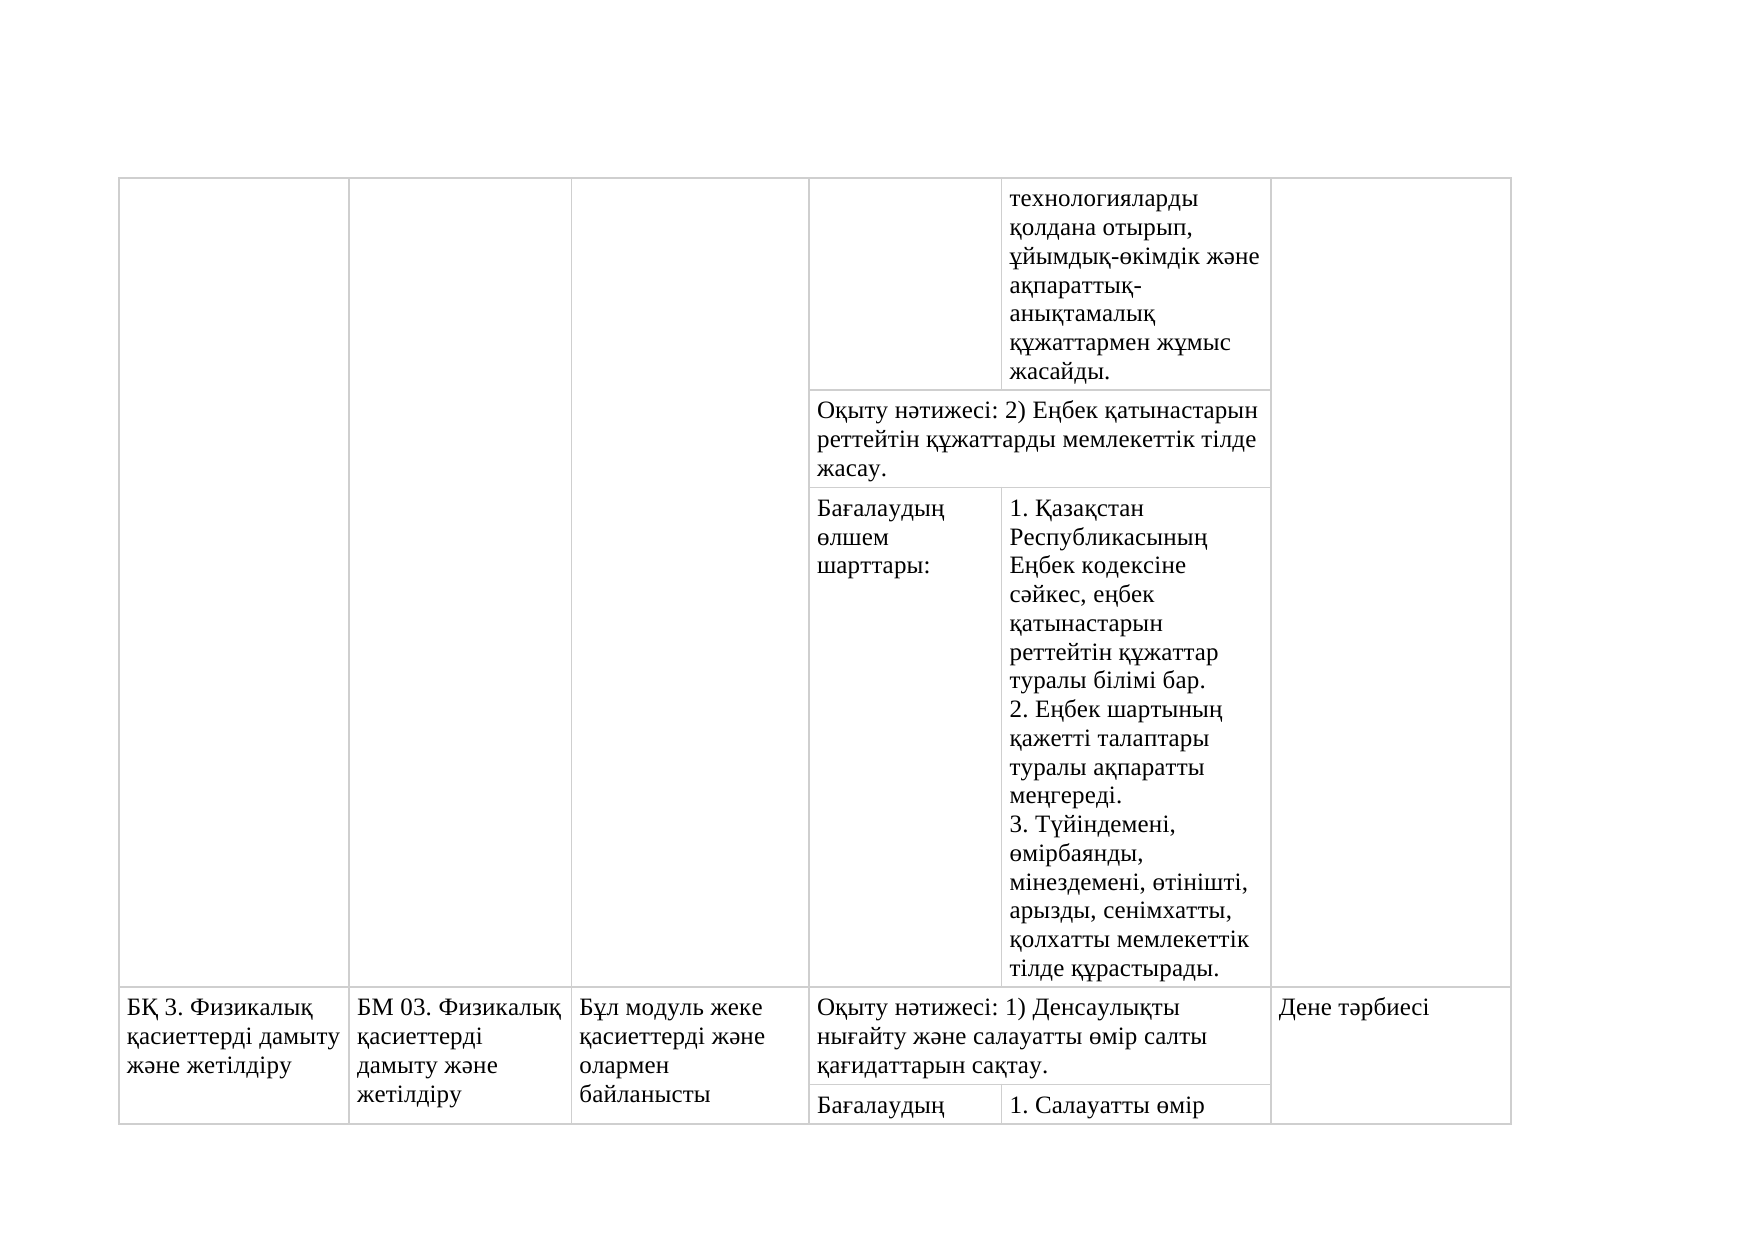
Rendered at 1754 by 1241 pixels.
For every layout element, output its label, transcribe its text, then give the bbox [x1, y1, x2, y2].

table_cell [810, 1085, 1001, 1123]
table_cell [1002, 1085, 1270, 1123]
table_cell БҚ 3. Физикалық қасиеттерді дамыту және жетілдіру [120, 988, 348, 1123]
table_cell Оқыту нәтижесі: 1) Денсаулықты нығайту және салауатты өмір салты қағидаттарын сақтау. [810, 988, 1270, 1083]
table_cell Бағалаудың өлшем шарттары: [810, 488, 1001, 986]
table_cell Оқыту нәтижесі: 2) Еңбек қатынастарын реттейтін құжаттарды мемлекеттік тілде жасау. [810, 391, 1270, 487]
table_cell 1. Қазақстан Республикасының Еңбек кодексіне сәйкес, еңбек қатынастарын реттейтін құжаттар туралы білімі бар. 2. Еңбек шартының қажетті талаптары туралы ақпаратты меңгереді. 3. Түйіндемені, өмірбаянды, мінездемені, өтінішті, арызды, сенімхатты, қолхатты мемлекеттік тілде құрастырады. [1002, 488, 1270, 986]
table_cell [810, 179, 1001, 389]
table_cell Дене тәрбиесі [1272, 988, 1510, 1123]
table_cell БМ 03. Физикалық қасиеттерді дамыту және жетілдіру [350, 988, 571, 1123]
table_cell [1002, 179, 1270, 389]
